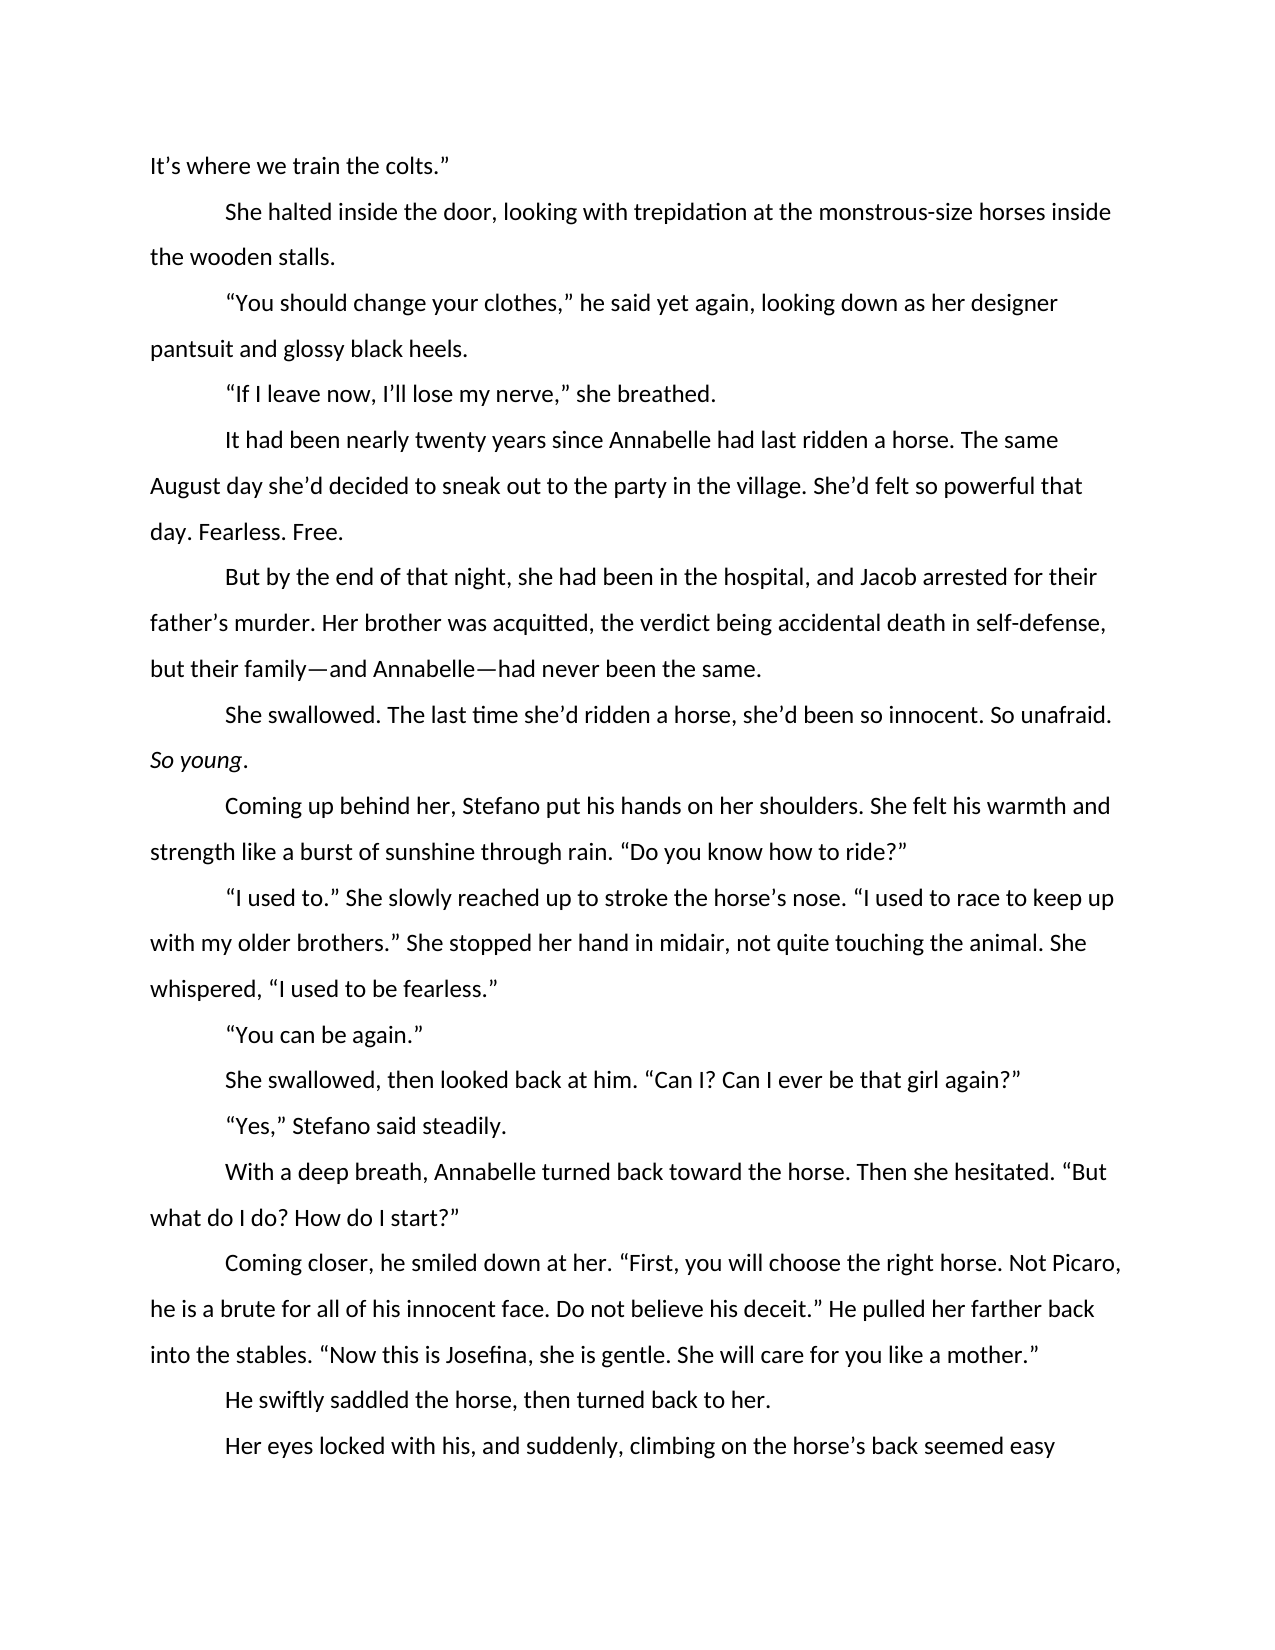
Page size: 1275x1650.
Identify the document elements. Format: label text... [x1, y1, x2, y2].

text “If I leave now, I’ll lose my nerve,” she breathed. [150, 379, 1125, 409]
text It had been nearly twenty years since Annabelle had last ridden a horse. The same August day she’d decided to sneak out to the party in the village. She’d felt so powerful that day. Fearless. Free. [150, 424, 1125, 546]
text He swiftly saddled the horse, then turned back to her. [150, 1385, 1125, 1415]
text She swallowed. The last time she’d ridden a horse, she’d been so innocent. So unafraid. So young. [150, 699, 1125, 775]
text Coming up behind her, Stefano put his hands on her shoulders. She felt his warmth and strength like a burst of sunshine through rain. “Do you know how to ride?” [150, 790, 1125, 866]
text “Yes,” Stefano said steadily. [150, 1110, 1125, 1141]
text “You can be again.” [150, 1019, 1125, 1049]
text Coming closer, he smiled down at her. “First, you will choose the right horse. Not Picaro, he is a brute for all of his innocent face. Do not believe his deceit.” He pulled her farther back into the stables. “Now this is Josefina, she is gentle. She will care for you like a mother.” [150, 1247, 1125, 1369]
text But by the end of that night, she had been in the hospital, and Jacob arrested for their father’s murder. Her brother was acquitted, the verdict being accidental death in self-defense, but their family—and Annabelle—had never been the same. [150, 562, 1125, 683]
text “I used to.” She slowly reached up to stroke the horse’s nose. “I used to race to keep up with my older brothers.” She stopped her hand in midair, not quite touching the animal. She whispered, “I used to be fearless.” [150, 882, 1125, 1004]
text “You should change your clothes,” he said yet again, looking down as her designer pantsuit and glossy black heels. [150, 287, 1125, 363]
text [150, 150, 1125, 181]
text She halted inside the door, looking with trepidation at the monstrous-size horses inside the wooden stalls. [150, 196, 1125, 272]
text She swallowed, then looked back at him. “Can I? Can I ever be that girl again?” [150, 1064, 1125, 1095]
text With a deep breath, Annabelle turned back toward the horse. Then she hesitated. “But what do I do? How do I start?” [150, 1156, 1125, 1232]
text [150, 1430, 1125, 1461]
